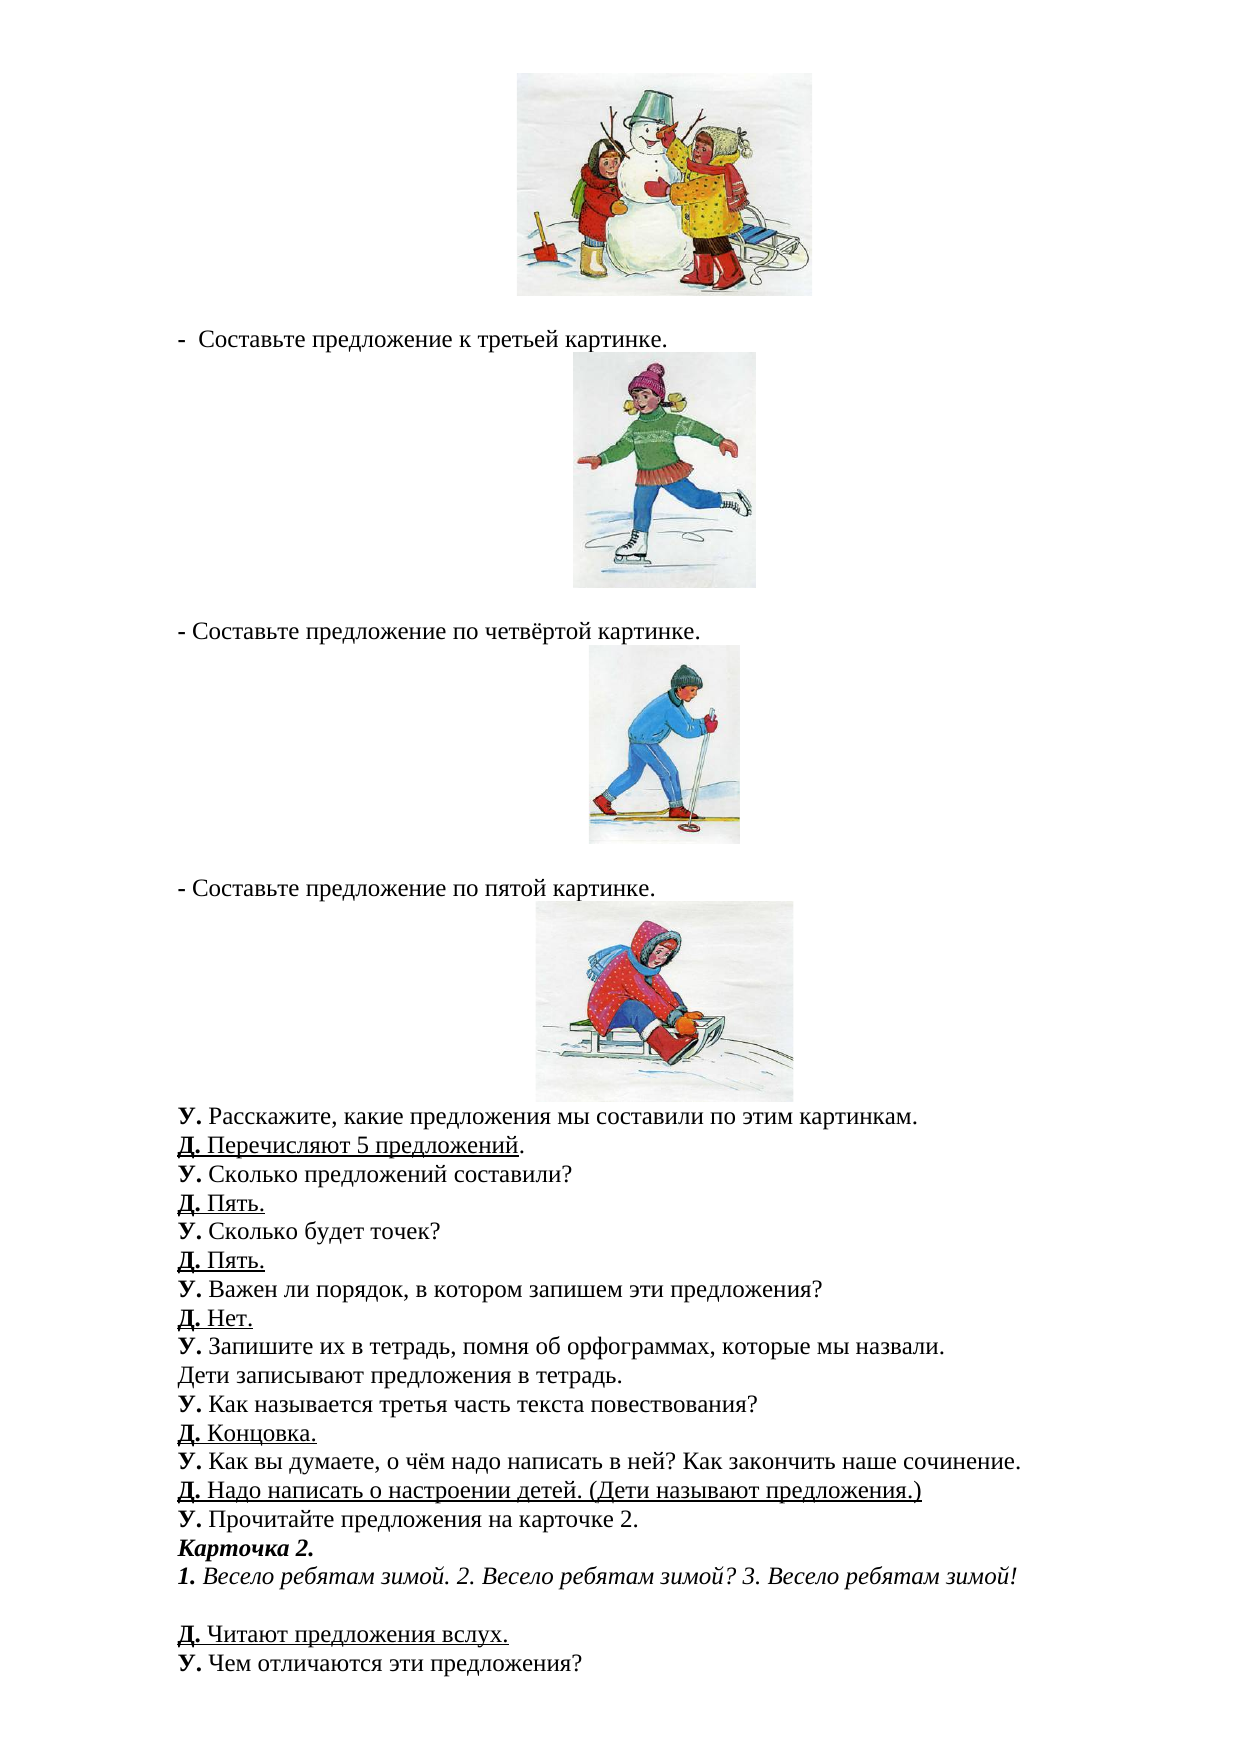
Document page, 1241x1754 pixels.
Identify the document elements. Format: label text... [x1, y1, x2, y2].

text У. Как вы думаете, о чём надо написать в ней? Как закончить наше сочинение. [177, 1446, 1152, 1475]
text 1. Весело ребятам зимой. 2. Весело ребятам зимой? 3. Весело ребятам зимой! [177, 1561, 1152, 1590]
text Д. Читают предложения вслух. [177, 1619, 1152, 1648]
text Д. Нет. [177, 1303, 1152, 1331]
picture [516, 73, 813, 296]
text У. Чем отличаются эти предложения? [177, 1648, 1152, 1676]
text У. Как называется третья часть текста повествования? [177, 1389, 1152, 1418]
text - Составьте предложение к третьей картинке. [177, 324, 1152, 353]
text - Составьте предложение по пятой картинке. [177, 873, 1152, 901]
text У. Запишите их в тетрадь, помня об орфограммах, которые мы назвали. [177, 1331, 1152, 1360]
text Д. Концовка. [177, 1418, 1152, 1446]
picture [535, 901, 794, 1102]
text - Составьте предложение по четвёртой картинке. [177, 616, 1152, 645]
text Д. Перечисляют 5 предложений. [177, 1130, 1152, 1159]
text У. Сколько предложений составили? [177, 1159, 1152, 1188]
picture [588, 645, 740, 844]
text У. Расскажите, какие предложения мы составили по этим картинкам. [177, 1101, 1152, 1130]
text Д. Пять. [177, 1245, 1152, 1274]
text Д. Пять. [177, 1188, 1152, 1216]
text Карточка 2. [177, 1533, 1152, 1561]
text Д. Надо написать о настроении детей. (Дети называют предложения.) [177, 1475, 1152, 1504]
text У. Сколько будет точек? [177, 1216, 1152, 1245]
text Дети записывают предложения в тетрадь. [177, 1360, 1152, 1389]
text У. Прочитайте предложения на карточке 2. [177, 1504, 1152, 1533]
picture [573, 352, 756, 588]
text У. Важен ли порядок, в котором запишем эти предложения? [177, 1274, 1152, 1303]
